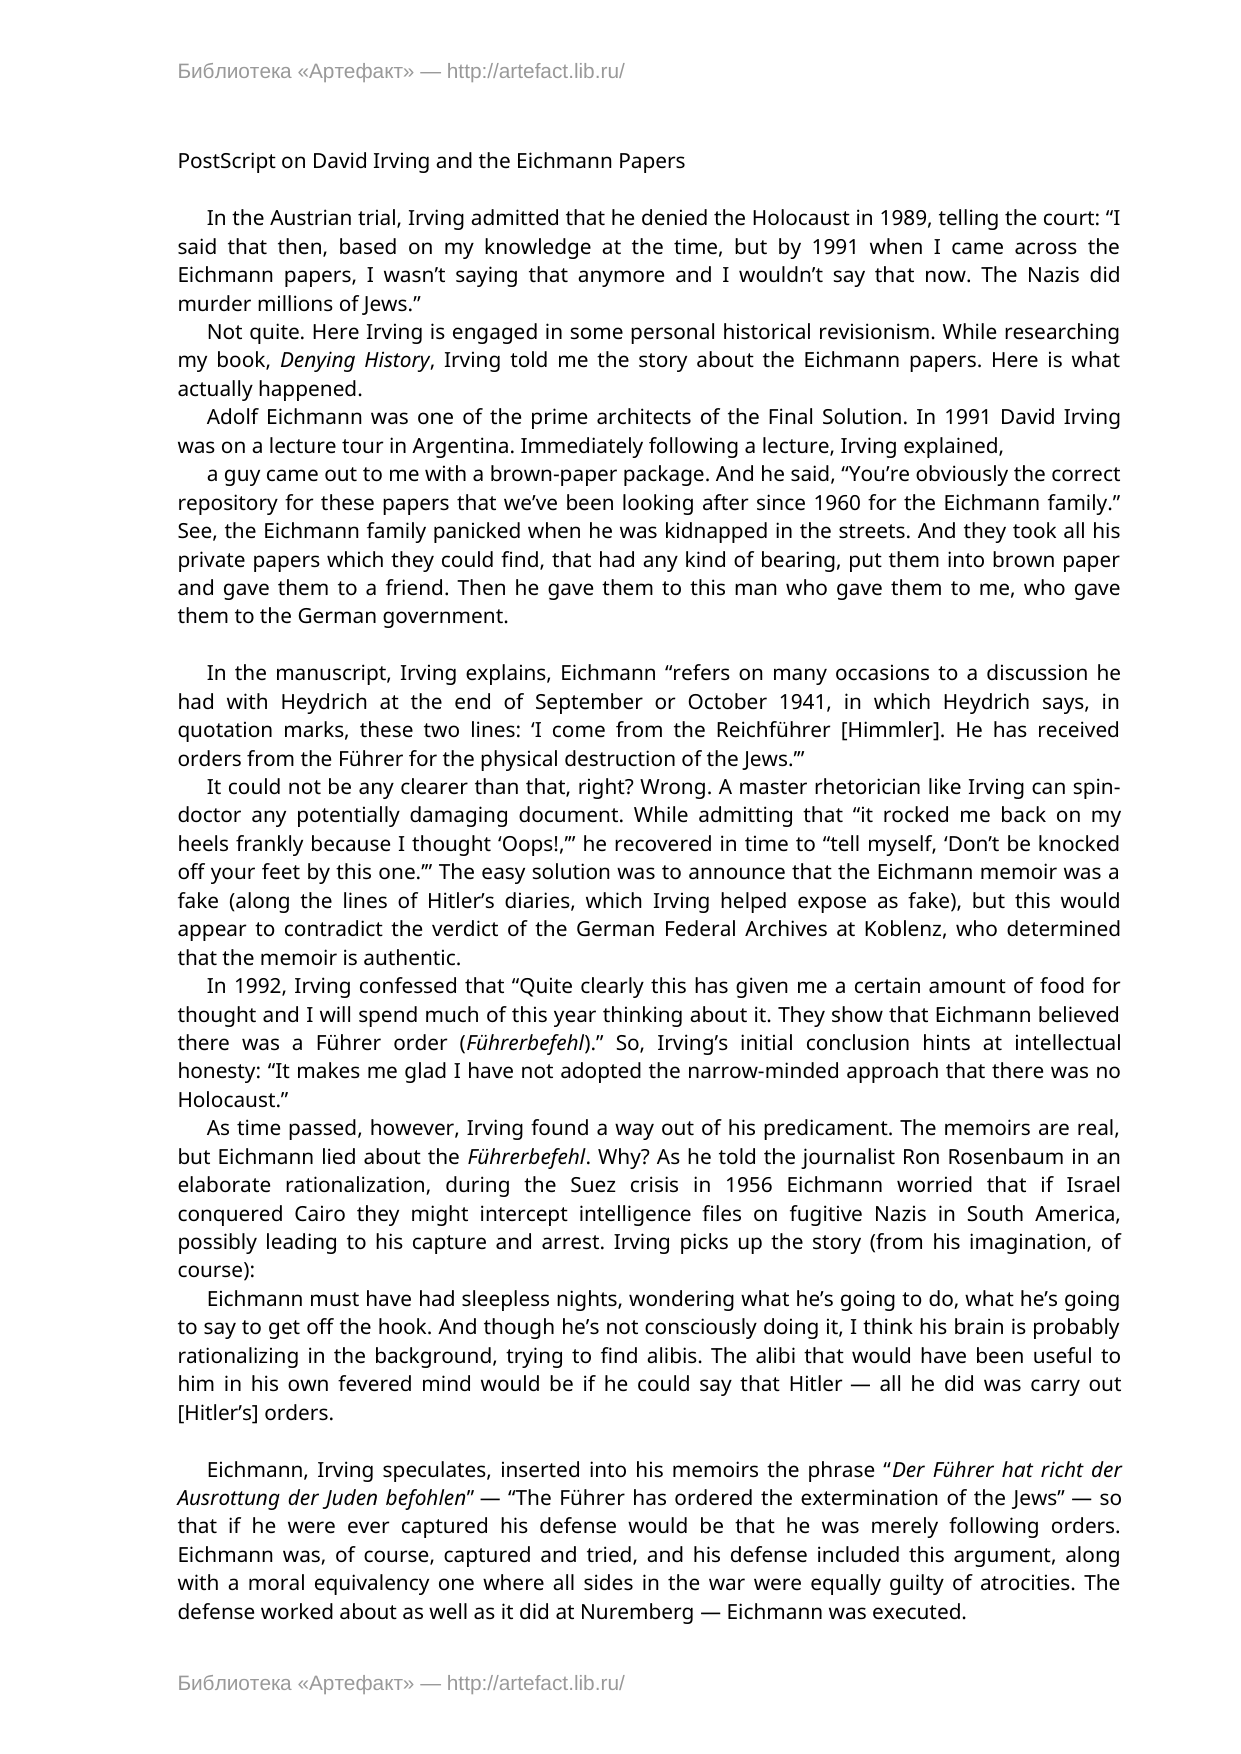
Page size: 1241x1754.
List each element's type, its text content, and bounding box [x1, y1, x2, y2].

text Eichmann, Irving speculates, inserted into his memoirs the phrase “Der Führer hat richt der Ausrottung der Juden befohlen” — “The Führer has ordered the extermination of the Jews” — so that if he were ever captured his defense would be that he was merely following orders. Eichmann was, of course, captured and tried, and his defense included this argument, along with a moral equivalency one where all sides in the war were equally guilty of atrocities. The defense worked about as well as it did at Nuremberg — Eichmann was executed. [177, 1455, 1122, 1625]
text In 1992, Irving confessed that “Quite clearly this has given me a certain amount of food for thought and I will spend much of this year thinking about it. They show that Eichmann believed there was a Führer order (Führerbefehl).” So, Irving’s initial conclusion hints at intellectual honesty: “It makes me glad I have not adopted the narrow-minded approach that there was no Holocaust.” [177, 971, 1122, 1113]
text Eichmann must have had sleepless nights, wondering what he’s going to do, what he’s going to say to get off the hook. And though he’s not consciously doing it, I think his brain is probably rationalizing in the background, trying to find alibis. The alibi that would have been useful to him in his own fevered mind would be if he could say that Hitler — all he did was carry out [Hitler’s] orders. [177, 1284, 1122, 1426]
text Not quite. Here Irving is engaged in some personal historical revisionism. While researching my book, Denying History, Irving told me the story about the Eichmann papers. Here is what actually happened. [177, 317, 1122, 402]
text It could not be any clearer than that, right? Wrong. A master rhetorician like Irving can spin-doctor any potentially damaging document. While admitting that “it rocked me back on my heels frankly because I thought ‘Oops!,’” he recovered in time to “tell myself, ‘Don’t be knocked off your feet by this one.’” The easy solution was to announce that the Eichmann memoir was a fake (along the lines of Hitler’s diaries, which Irving helped expose as fake), but this would appear to contradict the verdict of the German Federal Archives at Koblenz, who determined that the memoir is authentic. [177, 772, 1122, 971]
text a guy came out to me with a brown-paper package. And he said, “You’re obviously the correct repository for these papers that we’ve been looking after since 1960 for the Eichmann family.” See, the Eichmann family panicked when he was kidnapped in the streets. And they took all his private papers which they could find, that had any kind of bearing, put them into brown paper and gave them to a friend. Then he gave them to this man who gave them to me, who gave them to the German government. [177, 459, 1122, 630]
subtitle PostScript on David Irving and the Eichmann Papers [177, 147, 1122, 175]
text Adolf Eichmann was one of the prime architects of the Final Solution. In 1991 David Irving was on a lecture tour in Argentina. Immediately following a lecture, Irving explained, [177, 402, 1122, 459]
text As time passed, however, Irving found a way out of his predicament. The memoirs are real, but Eichmann lied about the Führerbefehl. Why? As he told the journalist Ron Rosenbaum in an elaborate rationalization, during the Suez crisis in 1956 Eichmann worried that if Israel conquered Cairo they might intercept intelligence files on fugitive Nazis in South America, possibly leading to his capture and arrest. Irving picks up the story (from his imagination, of course): [177, 1113, 1122, 1284]
text In the manuscript, Irving explains, Eichmann “refers on many occasions to a discussion he had with Heydrich at the end of September or October 1941, in which Heydrich says, in quotation marks, these two lines: ‘I come from the Reichführer [Himmler]. He has received orders from the Führer for the physical destruction of the Jews.’” [177, 658, 1122, 772]
text In the Austrian trial, Irving admitted that he denied the Holocaust in 1989, telling the court: “I said that then, based on my knowledge at the time, but by 1991 when I came across the Eichmann papers, I wasn’t saying that anymore and I wouldn’t say that now. The Nazis did murder millions of Jews.” [177, 203, 1122, 317]
